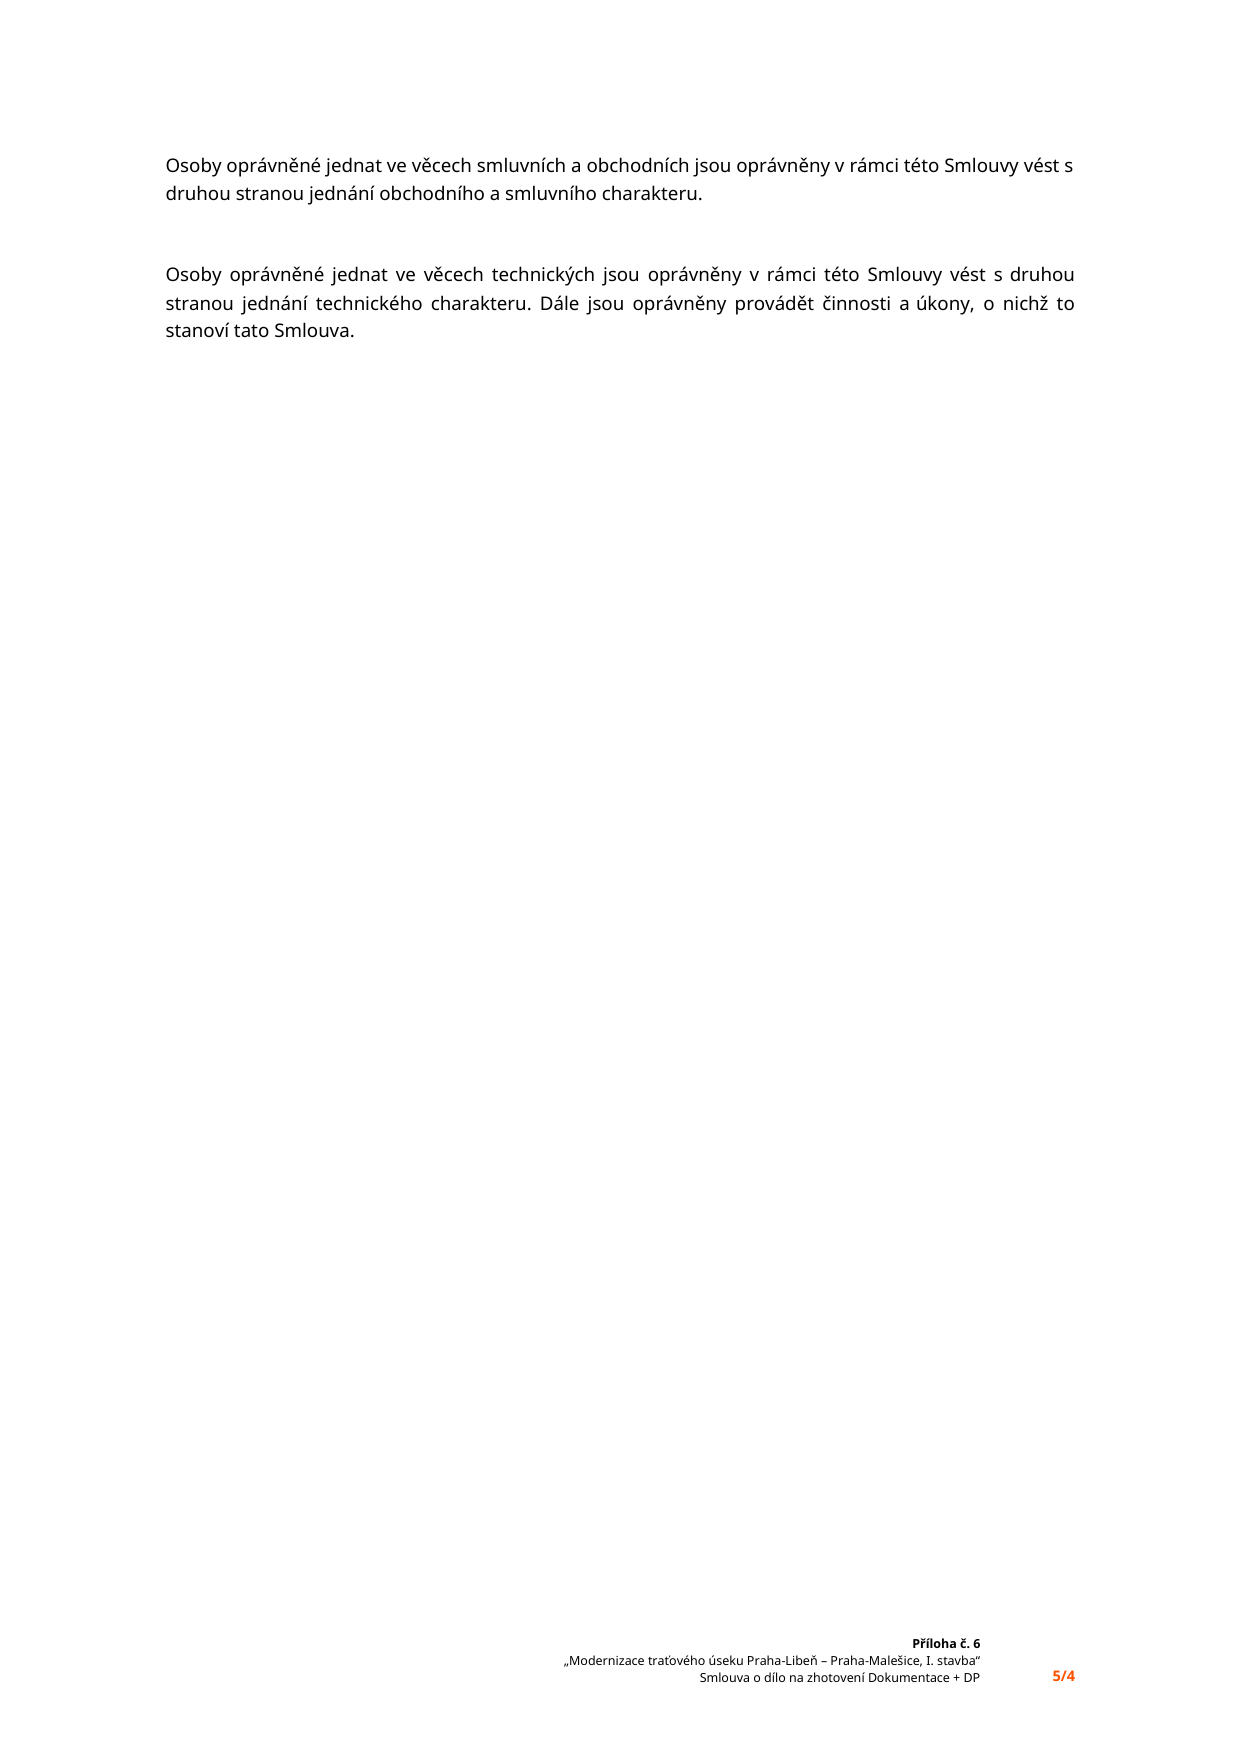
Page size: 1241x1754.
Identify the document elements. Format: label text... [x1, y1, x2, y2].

text Osoby oprávněné jednat ve věcech technických jsou oprávněny v rámci této Smlouvy vést s druhou stranou jednání technického charakteru. Dále jsou oprávněny provádět činnosti a úkony, o nichž to stanoví tato Smlouva. [165, 262, 1075, 343]
text Osoby oprávněné jednat ve věcech smluvních a obchodních jsou oprávněny v rámci této Smlouvy vést s druhou stranou jednání obchodního a smluvního charakteru. [165, 153, 1075, 206]
